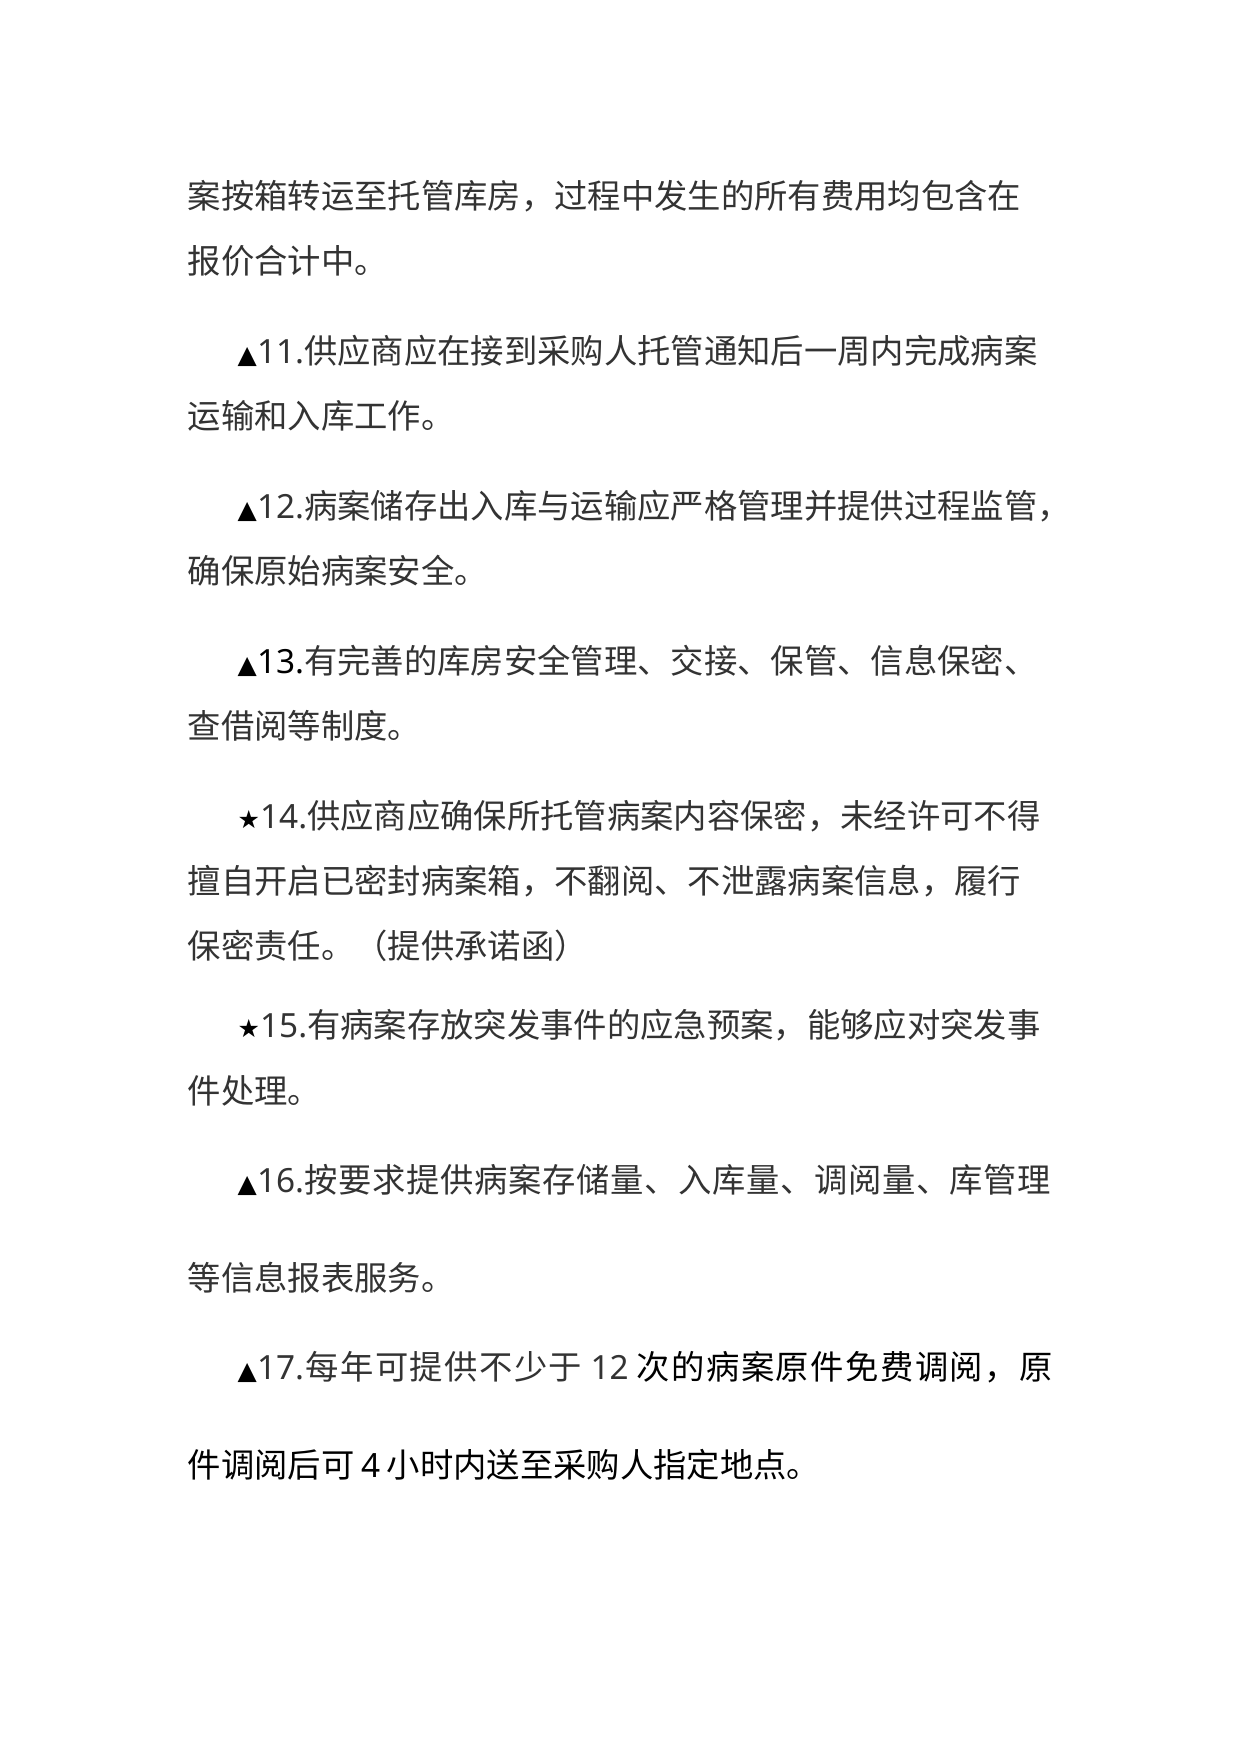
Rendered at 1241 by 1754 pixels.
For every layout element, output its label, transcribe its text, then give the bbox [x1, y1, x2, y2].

text ★15.有病案存放突发事件的应急预案，能够应对突发事件处理。 [187, 991, 1053, 1121]
text ▲13.有完善的库房安全管理、交接、保管、信息保密、查借阅等制度。 [187, 627, 1053, 757]
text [187, 162, 1053, 292]
text ▲16.按要求提供病案存储量、入库量、调阅量、库管理等信息报表服务。 [187, 1146, 1053, 1308]
text ▲17.每年可提供不少于12次的病案原件免费调阅，原件调阅后可4小时内送至采购人指定地点。 [187, 1333, 1053, 1495]
text ▲12.病案储存出入库与运输应严格管理并提供过程监管，确保原始病案安全。 [187, 472, 1053, 602]
text ★14.供应商应确保所托管病案内容保密，未经许可不得擅自开启已密封病案箱，不翻阅、不泄露病案信息，履行保密责任。（提供承诺函） [187, 782, 1053, 977]
text ▲11.供应商应在接到采购人托管通知后一周内完成病案运输和入库工作。 [187, 317, 1053, 447]
